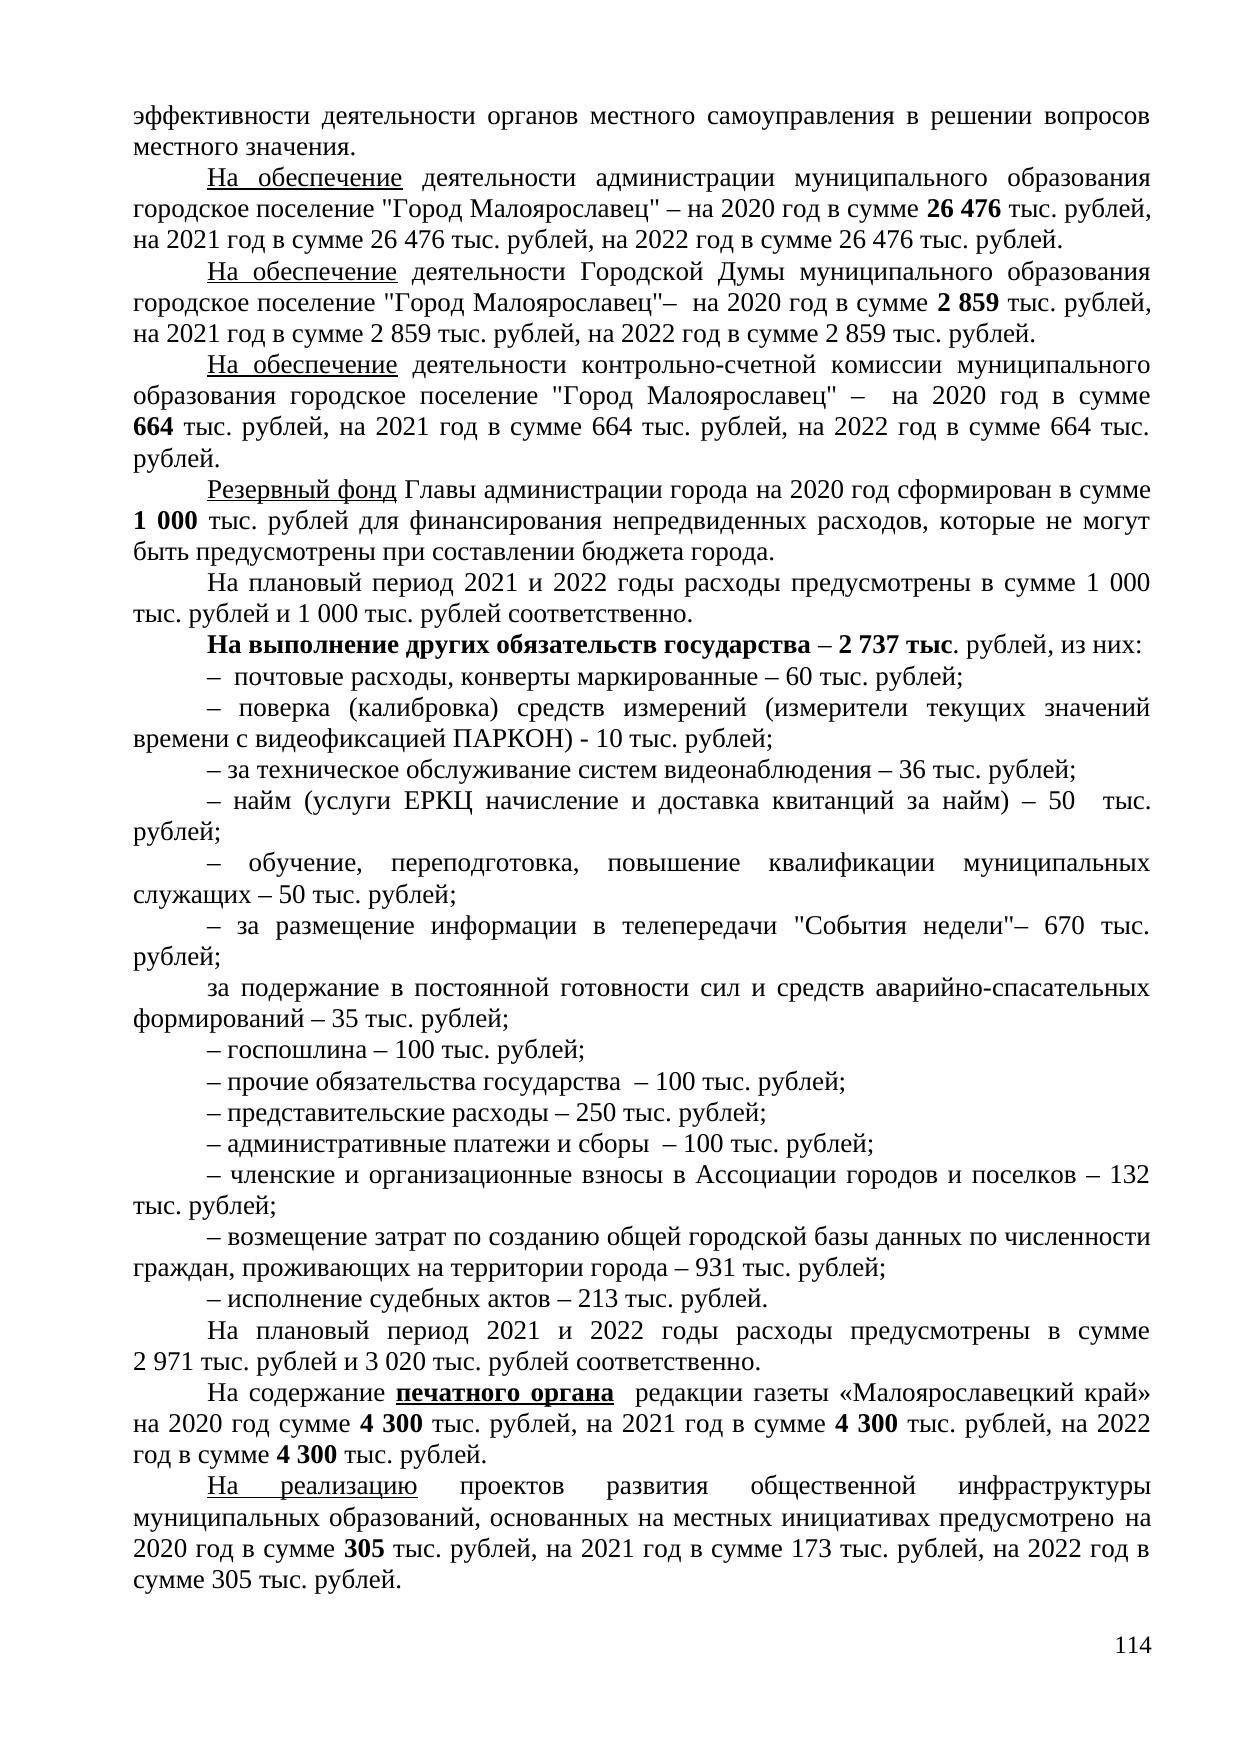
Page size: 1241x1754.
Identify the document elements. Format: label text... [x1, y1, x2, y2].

text На реализацию проектов развития общественной инфраструктуры муниципальных образований, основанных на местных инициативах предусмотрено на 2020 год в сумме 305 тыс. рублей, на 2021 год в сумме 173 тыс. рублей, на 2022 год в сумме 305 тыс. рублей. [133, 1469, 1152, 1594]
text – прочие обязательства государства – 100 тыс. рублей; [133, 1064, 1152, 1096]
text На выполнение других обязательств государства – 2 737 тыс. рублей, из них: [133, 628, 1152, 660]
text – за размещение информации в телепередачи "События недели"– 670 тыс. рублей; [133, 909, 1152, 971]
text – почтовые расходы, конверты маркированные – 60 тыс. рублей; [133, 660, 1152, 691]
text На содержание печатного органа редакции газеты «Малоярославецкий край» на 2020 год сумме 4 300 тыс. рублей, на 2021 год в сумме 4 300 тыс. рублей, на 2022 год в сумме 4 300 тыс. рублей. [133, 1376, 1152, 1469]
text – обучение, переподготовка, повышение квалификации муниципальных служащих – 50 тыс. рублей; [133, 847, 1152, 909]
text – госпошлина – 100 тыс. рублей; [133, 1033, 1152, 1064]
text – найм (услуги ЕРКЦ начисление и доставка квитанций за найм) – 50 тыс. рублей; [133, 784, 1152, 847]
text – административные платежи и сборы – 100 тыс. рублей; [133, 1127, 1152, 1158]
text На плановый период 2021 и 2022 годы расходы предусмотрены в сумме 2 971 тыс. рублей и 3 020 тыс. рублей соответственно. [133, 1314, 1152, 1376]
text – за техническое обслуживание систем видеонаблюдения – 36 тыс. рублей; [133, 753, 1152, 784]
text На обеспечение деятельности Городской Думы муниципального образования городское поселение "Город Малоярославец"– на 2020 год в сумме 2 859 тыс. рублей, на 2021 год в сумме 2 859 тыс. рублей, на 2022 год в сумме 2 859 тыс. рублей. [133, 255, 1152, 348]
text На обеспечение деятельности контрольно-счетной комиссии муниципального образования городское поселение "Город Малоярославец" – на 2020 год в сумме 664 тыс. рублей, на 2021 год в сумме 664 тыс. рублей, на 2022 год в сумме 664 тыс. рублей. [133, 348, 1152, 473]
text за подержание в постоянной готовности сил и средств аварийно-спасательных формирований – 35 тыс. рублей; [133, 971, 1152, 1033]
text – представительские расходы – 250 тыс. рублей; [133, 1096, 1152, 1127]
text – поверка (калибровка) средств измерений (измерители текущих значений времени с видеофиксацией ПАРКОН) - 10 тыс. рублей; [133, 691, 1152, 753]
text – членские и организационные взносы в Ассоциации городов и поселков – 132 тыс. рублей; [133, 1158, 1152, 1220]
text – исполнение судебных актов – 213 тыс. рублей. [133, 1283, 1152, 1314]
text На обеспечение деятельности администрации муниципального образования городское поселение "Город Малоярославец" – на 2020 год в сумме 26 476 тыс. рублей, на 2021 год в сумме 26 476 тыс. рублей, на 2022 год в сумме 26 476 тыс. рублей. [133, 161, 1152, 255]
text Резервный фонд Главы администрации города на 2020 год сформирован в сумме 1 000 тыс. рублей для финансирования непредвиденных расходов, которые не могут быть предусмотрены при составлении бюджета города. [133, 473, 1152, 566]
text – возмещение затрат по созданию общей городской базы данных по численности граждан, проживающих на территории города – 931 тыс. рублей; [133, 1220, 1152, 1283]
text На плановый период 2021 и 2022 годы расходы предусмотрены в сумме 1 000 тыс. рублей и 1 000 тыс. рублей соответственно. [133, 566, 1152, 628]
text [133, 99, 1152, 161]
